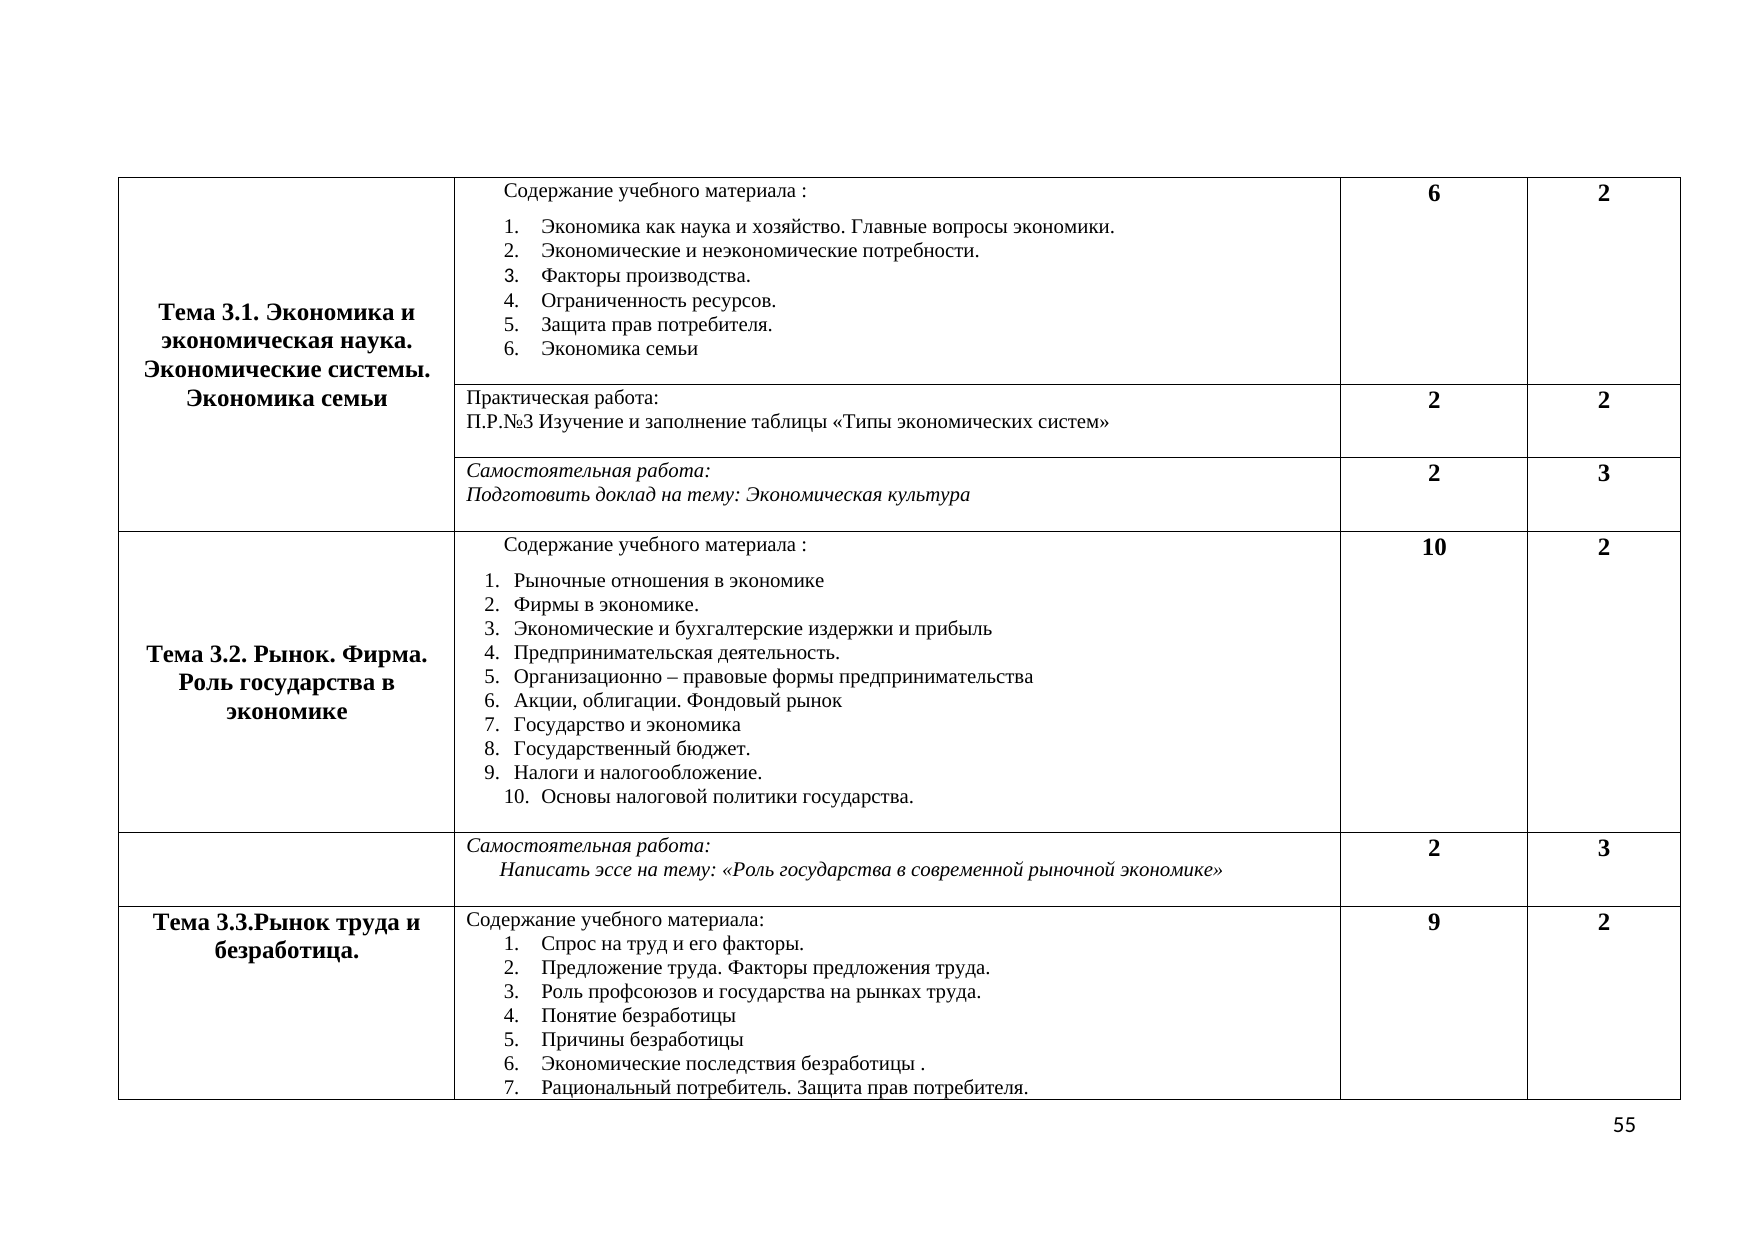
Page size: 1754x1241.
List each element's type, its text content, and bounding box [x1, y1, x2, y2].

table_cell Тема 3.1. Экономика и экономическая наука. Экономические системы. Экономика семьи [119, 178, 454, 531]
table_cell Самостоятельная работа: Написать эссе на тему: «Роль государства в современной рыночной экономике» [455, 833, 1340, 906]
table_cell 2 [1341, 385, 1527, 457]
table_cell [119, 907, 454, 1099]
table_cell 2 [1528, 385, 1680, 457]
table_cell 3 [1528, 458, 1680, 531]
table_cell Содержание учебного материала : Экономика как наука и хозяйство. Главные вопросы экономики. Экономические и неэкономические потребности. Факторы производства. Ограниченность ресурсов. Защита прав потребителя. Экономика семьи [455, 178, 1340, 384]
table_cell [455, 907, 1340, 1099]
table_cell 2 [1528, 532, 1680, 832]
table_cell Практическая работа: П.Р.№3 Изучение и заполнение таблицы «Типы экономических систем» [455, 385, 1340, 457]
table_cell 2 [1341, 833, 1527, 906]
table_cell 6 [1341, 178, 1527, 384]
table_cell 2 [1341, 458, 1527, 531]
table_cell Содержание учебного материала : Рыночные отношения в экономике Фирмы в экономике. Экономические и бухгалтерские издержки и прибыль Предпринимательская деятельность. Организационно – правовые формы предпринимательства Акции, облигации. Фондовый рынок Государство и экономика Государственный бюджет. Налоги и налогообложение. Основы налоговой политики государства. [455, 532, 1340, 832]
table_cell Самостоятельная работа: Подготовить доклад на тему: Экономическая культура [455, 458, 1340, 531]
table_cell Тема 3.2. Рынок. Фирма. Роль государства в экономике [119, 532, 454, 832]
table_cell [119, 833, 454, 906]
table_cell 2 [1528, 178, 1680, 384]
table_cell 2 [1528, 907, 1680, 1099]
table_cell 10 [1341, 532, 1527, 832]
table_cell 9 [1341, 907, 1527, 1099]
table_cell 3 [1528, 833, 1680, 906]
